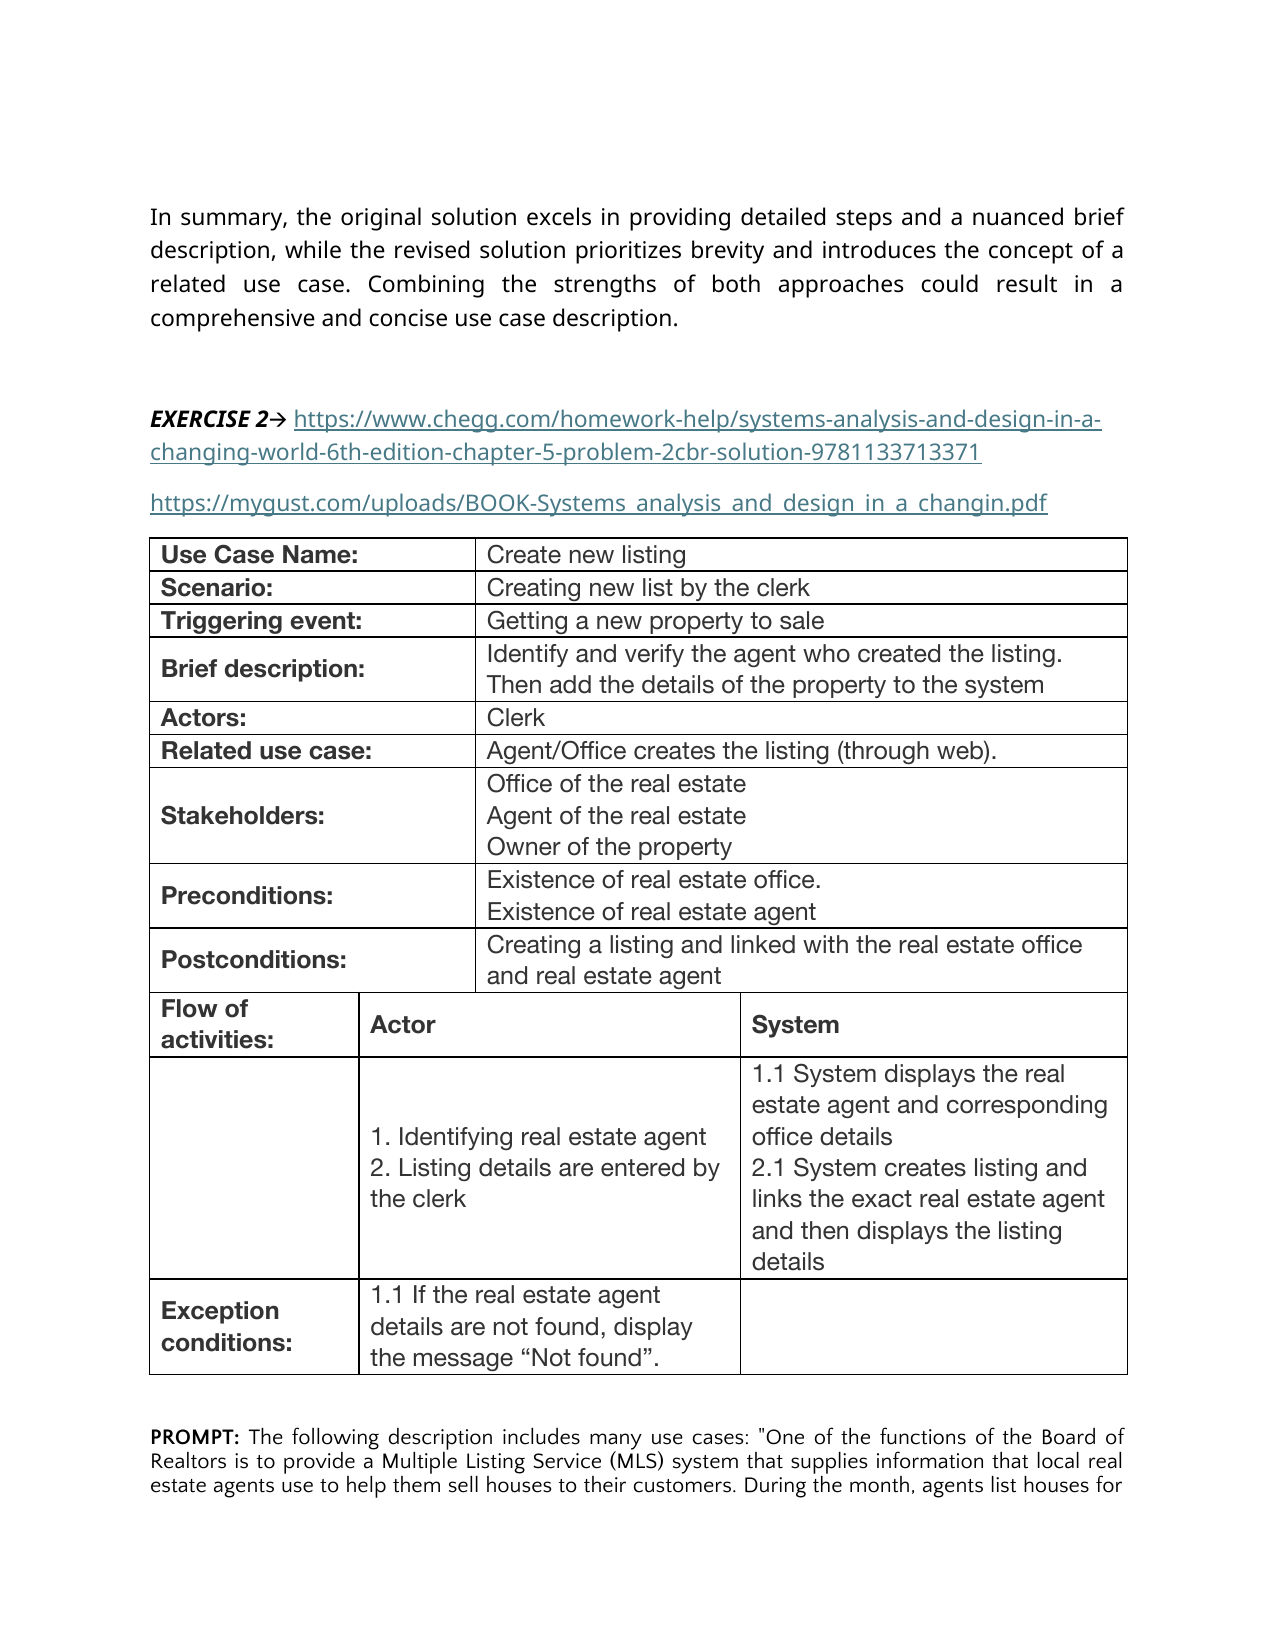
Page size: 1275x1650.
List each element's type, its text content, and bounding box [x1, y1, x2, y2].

table_cell Agent/Office creates the listing (through web). [476, 735, 1127, 767]
table_cell [150, 1058, 358, 1278]
table_cell Preconditions: [150, 864, 475, 927]
table_cell Scenario: [150, 572, 475, 603]
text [150, 1426, 1125, 1498]
table_cell Postconditions: [150, 929, 475, 992]
table_cell Office of the real estate Agent of the real estate Owner of the property [476, 768, 1127, 863]
table_cell Creating new list by the clerk [476, 572, 1127, 603]
table_cell Actors: [150, 702, 475, 734]
table_cell Existence of real estate office. Existence of real estate agent [476, 864, 1127, 927]
table_cell System [741, 993, 1127, 1056]
table_header Create new listing [476, 539, 1127, 570]
table_cell [741, 1280, 1127, 1374]
table_cell Flow of activities: [150, 993, 358, 1056]
text EXERCISE 2🡪 https://www.chegg.com/homework-help/systems-analysis-and-design-in-a-changing-world-6th-edition-chapter-5-problem-2cbr-solution-9781133713371 [150, 402, 1125, 467]
table_cell Related use case: [150, 735, 475, 767]
text https://mygust.com/uploads/BOOK-Systems_analysis_and_design_in_a_changin.pdf [150, 487, 1125, 518]
table_cell Identify and verify the agent who created the listing. Then add the details of the property to the system [476, 638, 1127, 701]
table_cell Getting a new property to sale [476, 605, 1127, 636]
table_cell Triggering event: [150, 605, 475, 636]
table_cell Creating a listing and linked with the real estate office and real estate agent [476, 929, 1127, 992]
table_cell Exception conditions: [150, 1280, 358, 1374]
table_cell Actor [360, 993, 740, 1056]
table_header Use Case Name: [150, 539, 475, 570]
table_cell 1. Identifying real estate agent 2. Listing details are entered by the clerk [360, 1058, 740, 1278]
table_cell Brief description: [150, 638, 475, 701]
table_cell 1.1 If the real estate agent details are not found, display the message “Not found”. [360, 1280, 740, 1374]
table_cell 1.1 System displays the real estate agent and corresponding office details 2.1 System creates listing and links the exact real estate agent and then displays the listing details [741, 1058, 1127, 1278]
text In summary, the original solution excels in providing detailed steps and a nuanced brief description, while the revised solution prioritizes brevity and introduces the concept of a related use case. Combining the strengths of both approaches could result in a comprehensive and concise use case description. [150, 200, 1125, 333]
table_cell Stakeholders: [150, 768, 475, 863]
table_cell Clerk [476, 702, 1127, 734]
